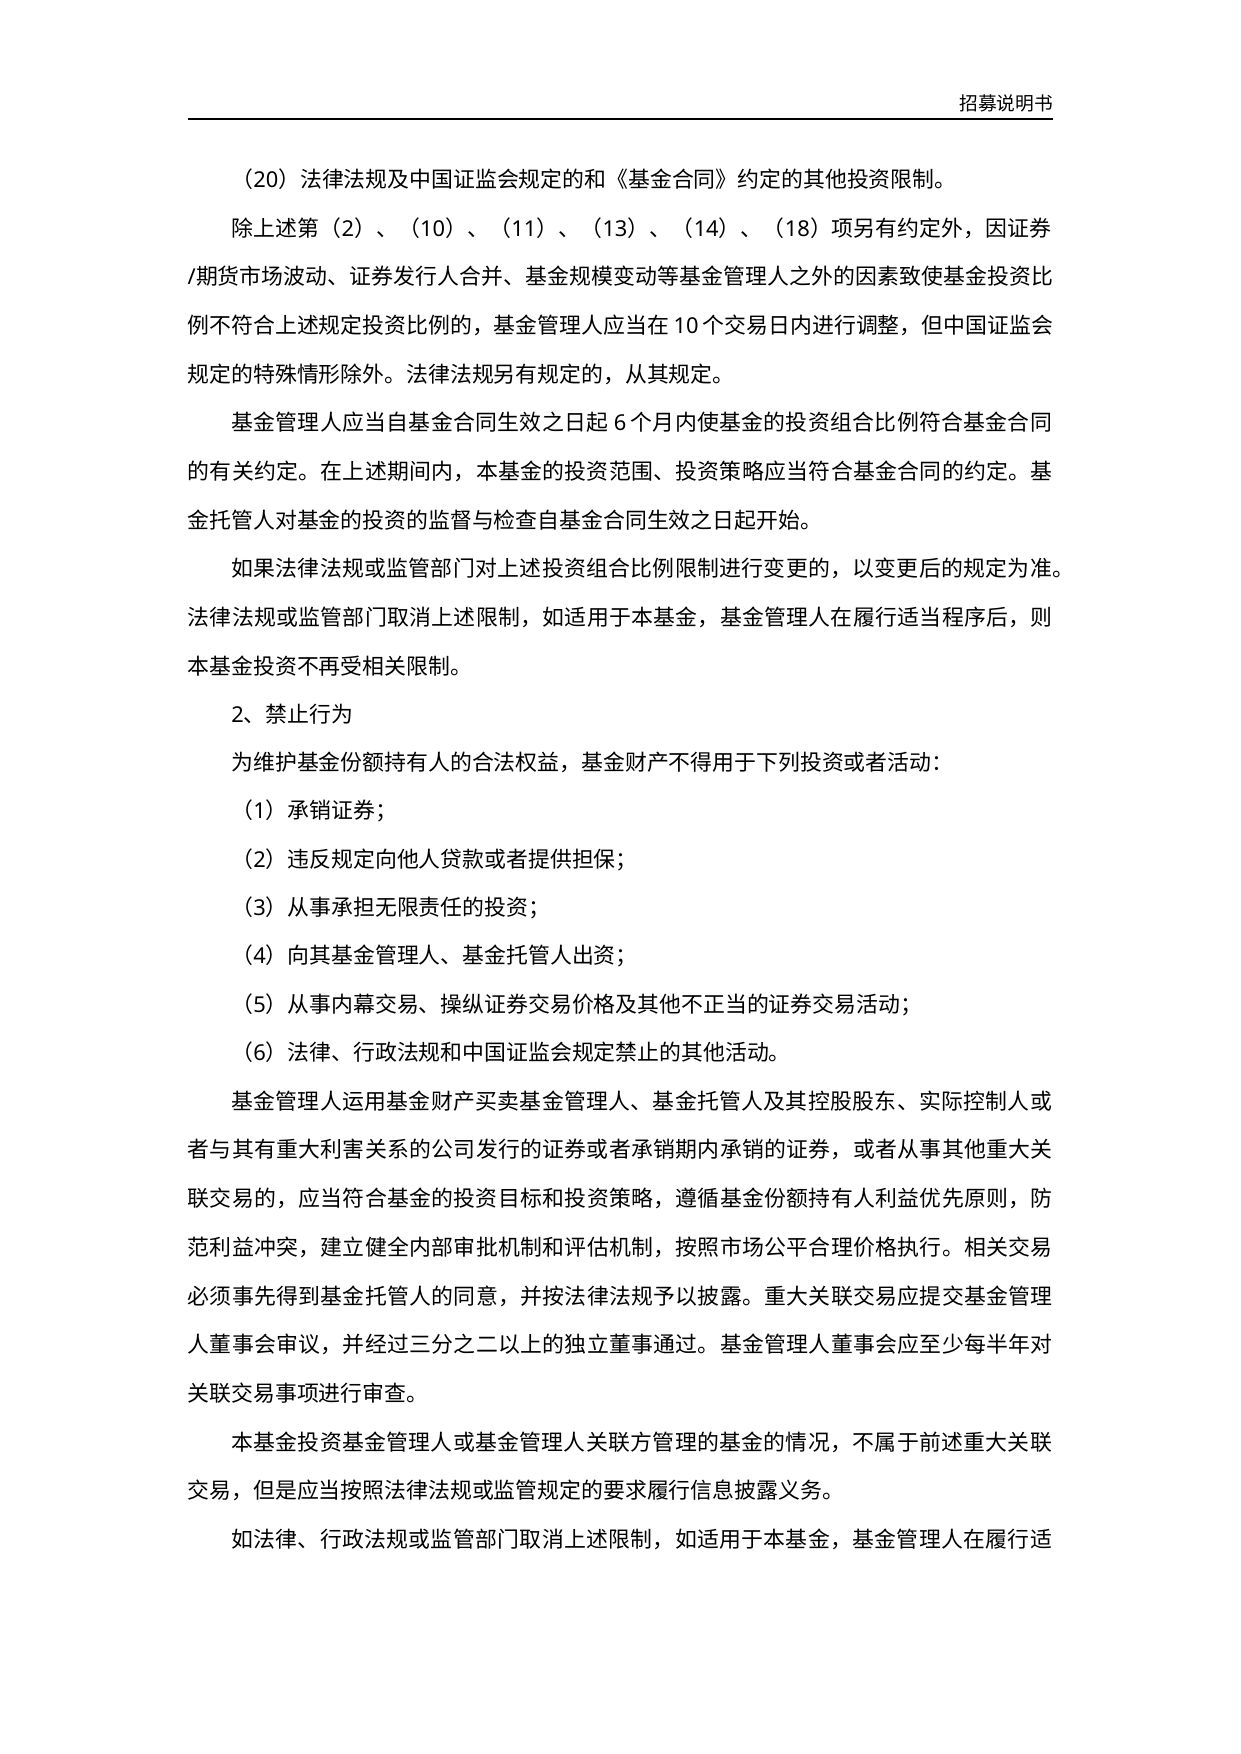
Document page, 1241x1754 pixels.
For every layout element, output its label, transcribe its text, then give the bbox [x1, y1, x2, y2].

list （5）从事内幕交易、操纵证券交易价格及其他不正当的证券交易活动； [187, 987, 1053, 1019]
list （3）从事承担无限责任的投资； [187, 890, 1053, 922]
list 基金管理人应当自基金合同生效之日起6个月内使基金的投资组合比例符合基金合同的有关约定。在上述期间内，本基金的投资范围、投资策略应当符合基金合同的约定。基金托管人对基金的投资的监督与检查自基金合同生效之日起开始。 [187, 405, 1053, 535]
list （2）违反规定向他人贷款或者提供担保； [187, 842, 1053, 874]
list 基金管理人运用基金财产买卖基金管理人、基金托管人及其控股股东、实际控制人或者与其有重大利害关系的公司发行的证券或者承销期内承销的证券，或者从事其他重大关联交易的，应当符合基金的投资目标和投资策略，遵循基金份额持有人利益优先原则，防范利益冲突，建立健全内部审批机制和评估机制，按照市场公平合理价格执行。相关交易必须事先得到基金托管人的同意，并按法律法规予以披露。重大关联交易应提交基金管理人董事会审议，并经过三分之二以上的独立董事通过。基金管理人董事会应至少每半年对关联交易事项进行审查。 [187, 1083, 1053, 1408]
list （1）承销证券； [187, 793, 1053, 826]
list 如果法律法规或监管部门对上述投资组合比例限制进行变更的，以变更后的规定为准。法律法规或监管部门取消上述限制，如适用于本基金，基金管理人在履行适当程序后，则本基金投资不再受相关限制。 [187, 551, 1053, 681]
list 本基金投资基金管理人或基金管理人关联方管理的基金的情况，不属于前述重大关联交易，但是应当按照法律法规或监管规定的要求履行信息披露义务。 [187, 1424, 1053, 1505]
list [187, 1521, 1053, 1554]
list 为维护基金份额持有人的合法权益，基金财产不得用于下列投资或者活动： [187, 745, 1053, 777]
list 2、禁止行为 [187, 697, 1053, 729]
list 除上述第（2）、（10）、（11）、（13）、（14）、（18）项另有约定外，因证券/期货市场波动、证券发行人合并、基金规模变动等基金管理人之外的因素致使基金投资比例不符合上述规定投资比例的，基金管理人应当在10个交易日内进行调整，但中国证监会规定的特殊情形除外。法律法规另有规定的，从其规定。 [187, 210, 1053, 389]
list （6）法律、行政法规和中国证监会规定禁止的其他活动。 [187, 1035, 1053, 1067]
list （20）法律法规及中国证监会规定的和《基金合同》约定的其他投资限制。 [187, 162, 1053, 194]
list （4）向其基金管理人、基金托管人出资； [187, 938, 1053, 971]
